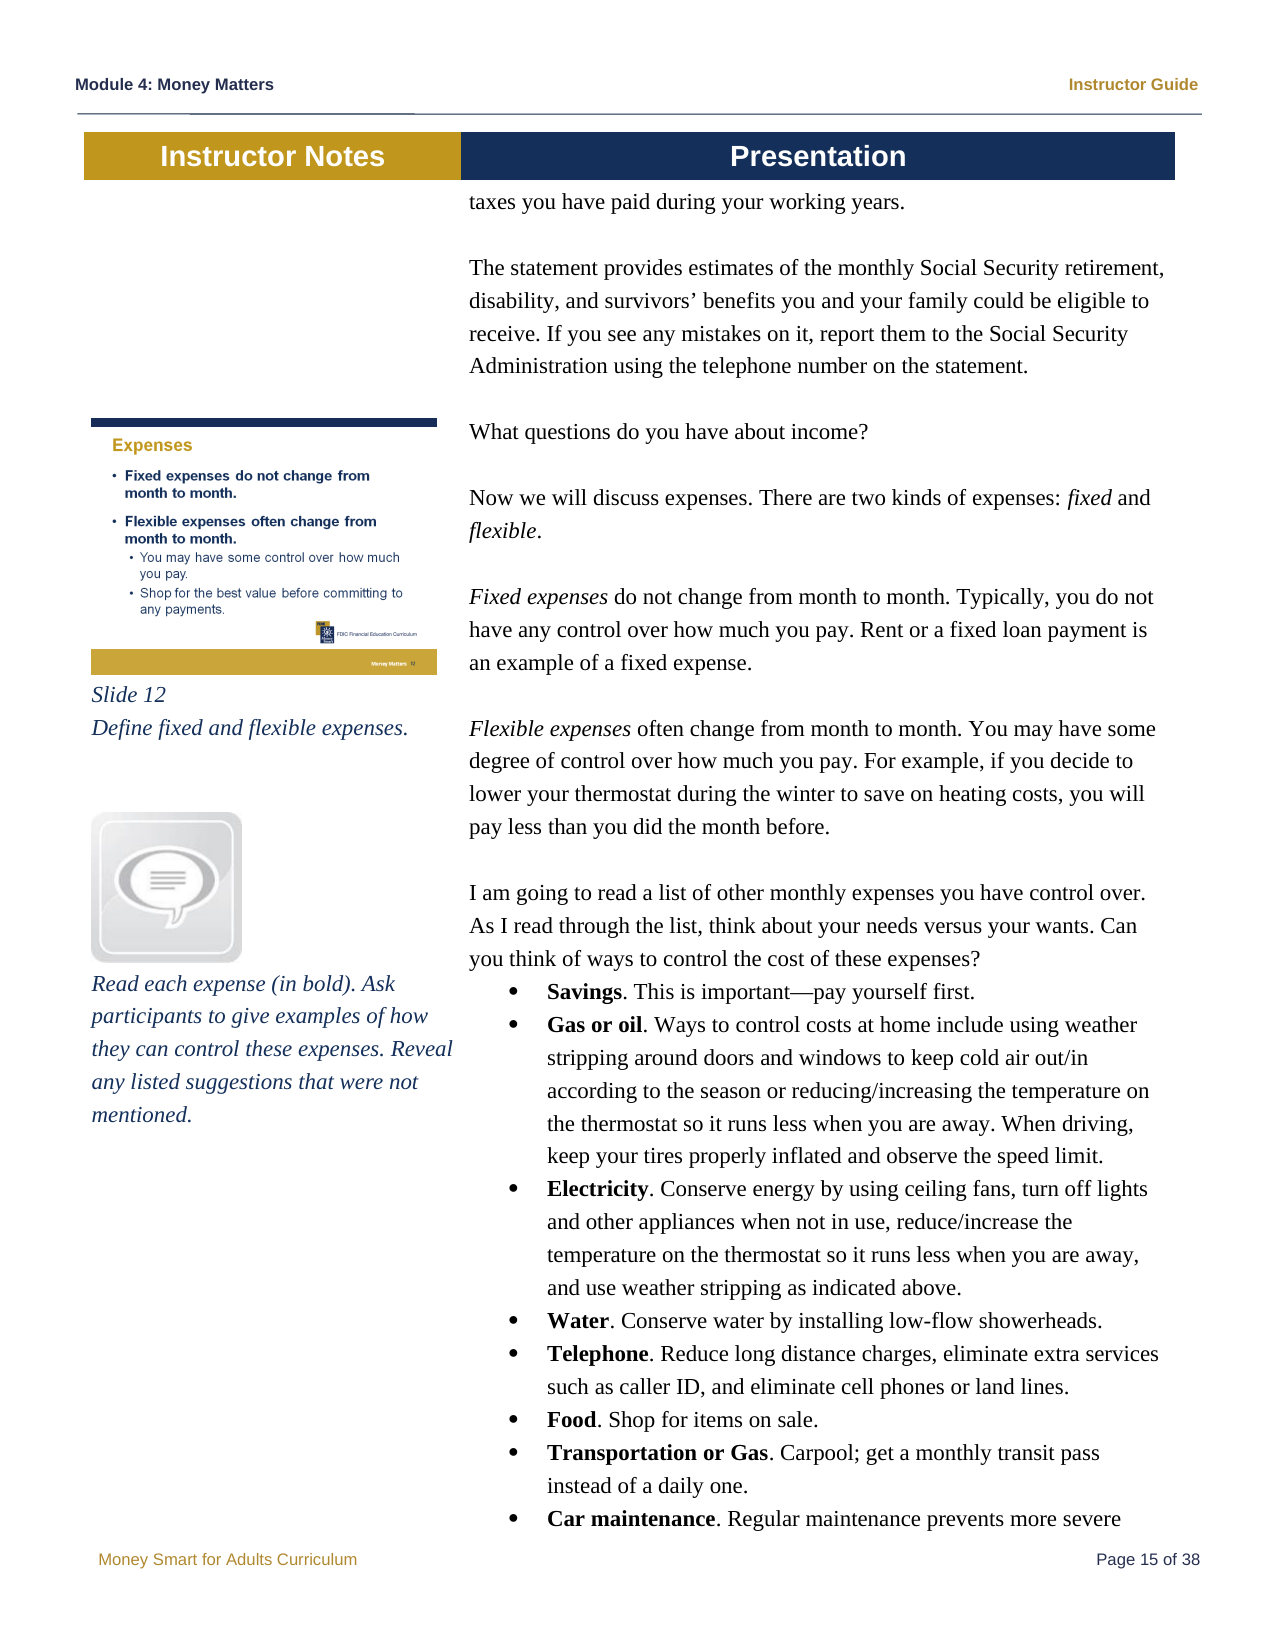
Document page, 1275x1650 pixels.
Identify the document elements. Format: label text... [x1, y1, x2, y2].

picture [91, 812, 242, 963]
table_header Instructor Notes [84, 132, 461, 180]
table_header Presentation [461, 132, 1175, 180]
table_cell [461, 180, 1175, 1538]
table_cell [84, 180, 461, 1538]
picture [91, 418, 437, 675]
